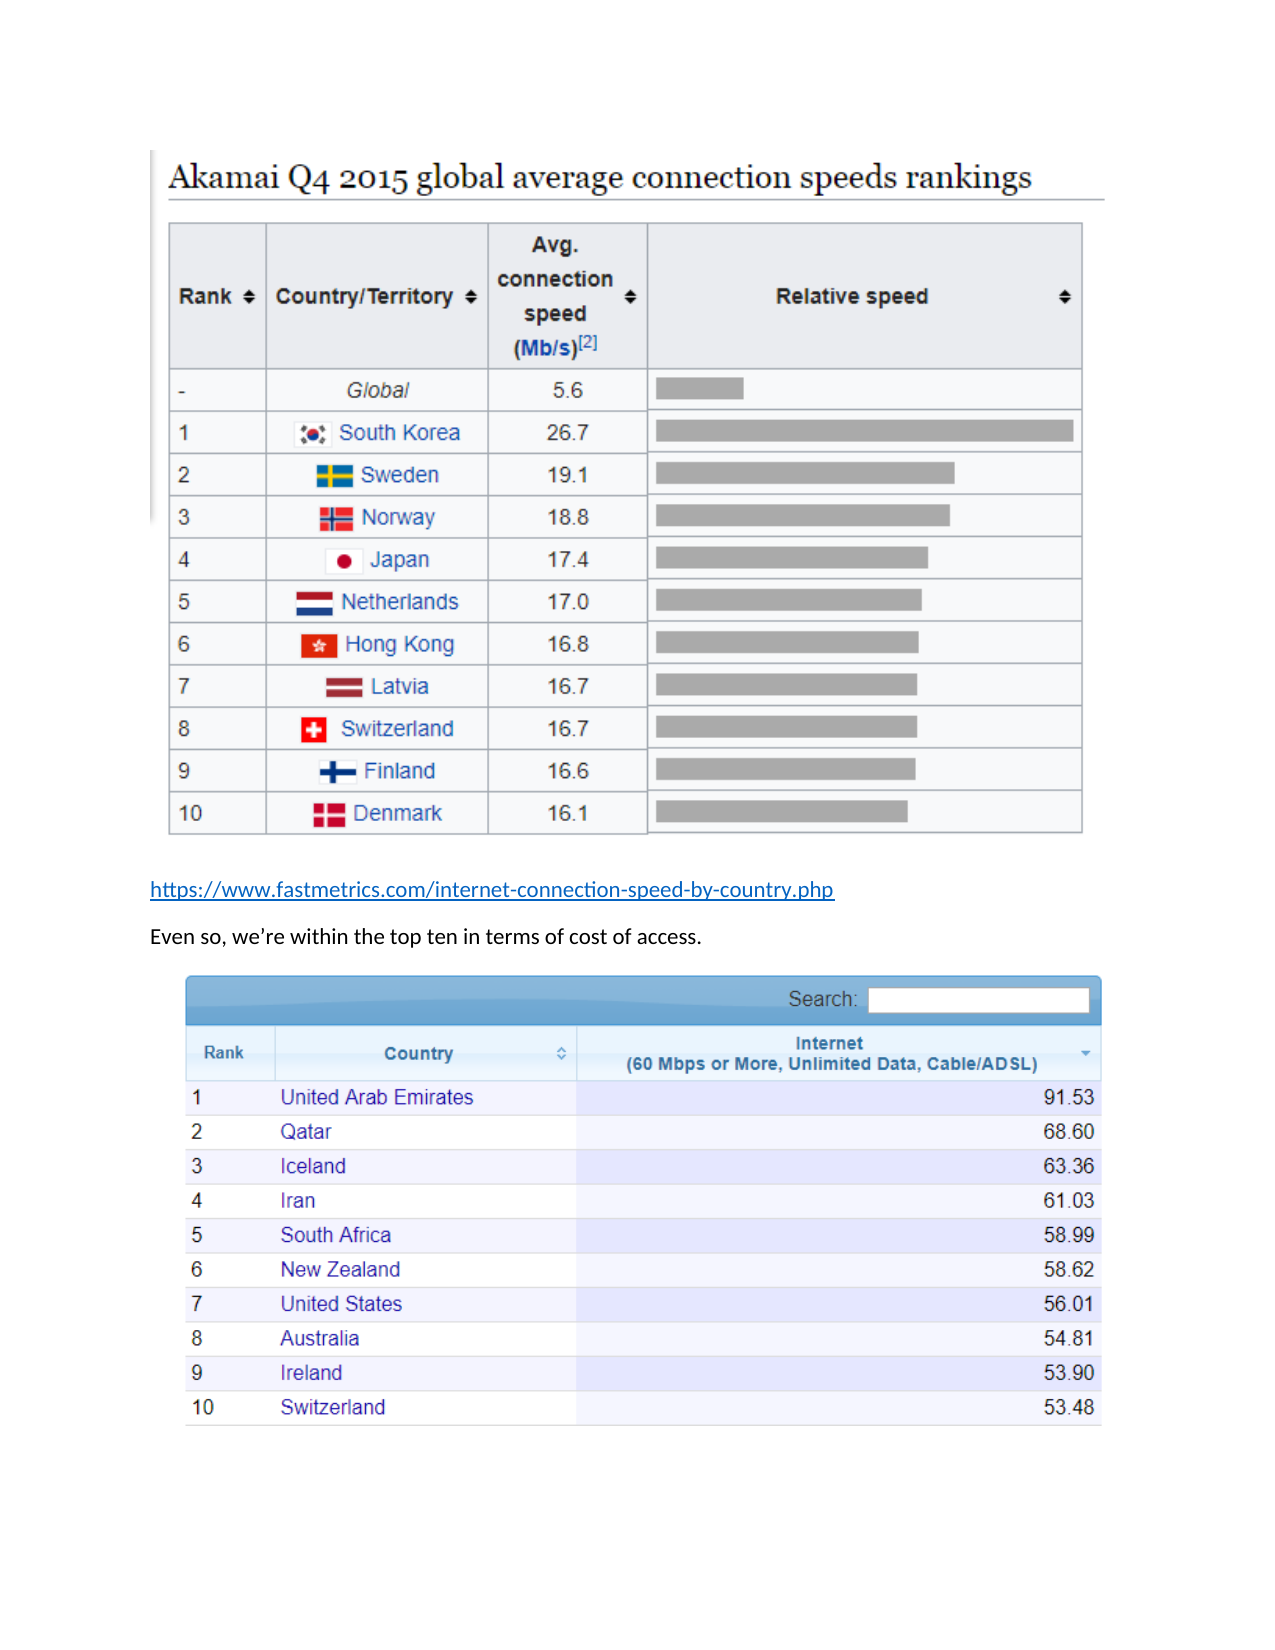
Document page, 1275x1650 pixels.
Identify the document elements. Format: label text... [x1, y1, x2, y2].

picture [150, 150, 1105, 857]
text https://www.fastmetrics.com/internet-connection-speed-by-country.php [150, 875, 1125, 903]
text Even so, we’re within the top ten in terms of cost of access. [150, 922, 1125, 950]
picture [150, 968, 1125, 1426]
